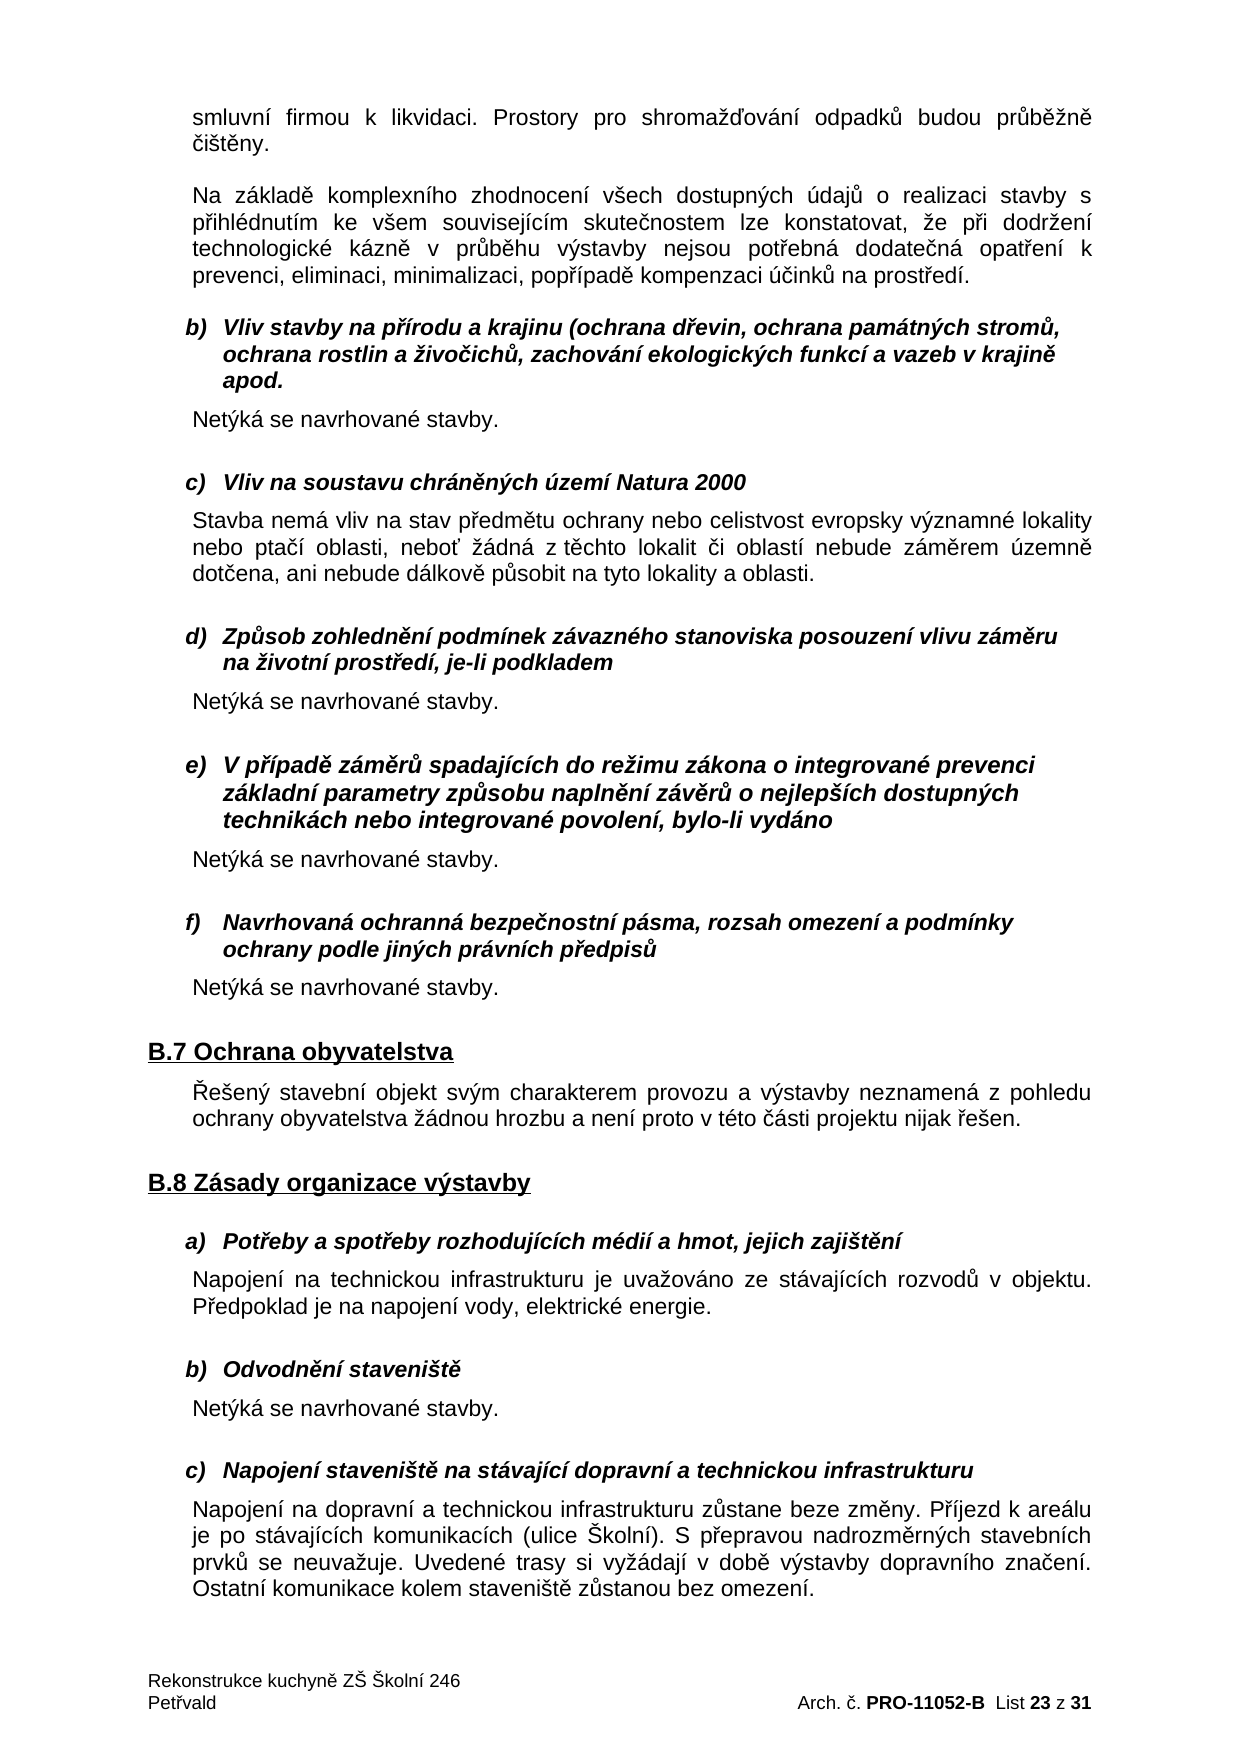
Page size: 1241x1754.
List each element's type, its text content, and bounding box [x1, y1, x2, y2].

text Napojení na technickou infrastrukturu je uvažováno ze stávajících rozvodů v objektu. Předpoklad je na napojení vody, elektrické energie. [192, 1266, 1092, 1319]
list Napojení staveniště na stávající dopravní a technickou infrastrukturu [185, 1457, 1092, 1484]
text Netýká se navrhované stavby. [192, 688, 1092, 714]
text Napojení na dopravní a technickou infrastrukturu zůstane beze změny. Příjezd k areálu je po stávajících komunikacích (ulice Školní). S přepravou nadrozměrných stavebních prvků se neuvažuje. Uvedené trasy si vyžádají v době výstavby dopravního značení. Ostatní komunikace kolem staveniště zůstanou bez omezení. [192, 1496, 1092, 1602]
list Potřeby a spotřeby rozhodujících médií a hmot, jejich zajištění [185, 1228, 1092, 1254]
subtitle B.8 Zásady organizace výstavby [148, 1168, 1092, 1196]
list Vliv na soustavu chráněných území Natura 2000 [185, 469, 1092, 495]
text Na základě komplexního zhodnocení všech dostupných údajů o realizaci stavby s přihlédnutím ke všem souvisejícím skutečnostem lze konstatovat, že při dodržení technologické kázně v průběhu výstavby nejsou potřebná dodatečná opatření k prevenci, eliminaci, minimalizaci, popřípadě kompenzaci účinků na prostředí. [192, 182, 1092, 288]
text Stavba nemá vliv na stav předmětu ochrany nebo celistvost evropsky významné lokality nebo ptačí oblasti, neboť žádná z těchto lokalit či oblastí nebude záměrem územně dotčena, ani nebude dálkově působit na tyto lokality a oblasti. [192, 507, 1092, 587]
list Způsob zohlednění podmínek závazného stanoviska posouzení vlivu záměru na životní prostředí, je-li podkladem [185, 623, 1092, 676]
subtitle B.7 Ochrana obyvatelstva [148, 1037, 1092, 1066]
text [192, 103, 1092, 156]
text Řešený stavební objekt svým charakterem provozu a výstavby neznamená z pohledu ochrany obyvatelstva žádnou hrozbu a není proto v této části projektu nijak řešen. [192, 1078, 1092, 1131]
list Vliv stavby na přírodu a krajinu (ochrana dřevin, ochrana památných stromů, ochrana rostlin a živočichů, zachování ekologických funkcí a vazeb v krajině apod. [185, 314, 1092, 393]
list Navrhovaná ochranná bezpečnostní pásma, rozsah omezení a podmínky ochrany podle jiných právních předpisů [185, 909, 1092, 962]
text Netýká se navrhované stavby. [192, 846, 1092, 873]
list Odvodnění staveniště [185, 1356, 1092, 1382]
text Netýká se navrhované stavby. [192, 1394, 1092, 1421]
list V případě záměrů spadajících do režimu zákona o integrované prevenci základní parametry způsobu naplnění závěrů o nejlepších dostupných technikách nebo integrované povolení, bylo-li vydáno [185, 751, 1092, 834]
text Netýká se navrhované stavby. [192, 406, 1092, 432]
text Netýká se navrhované stavby. [192, 974, 1092, 1001]
